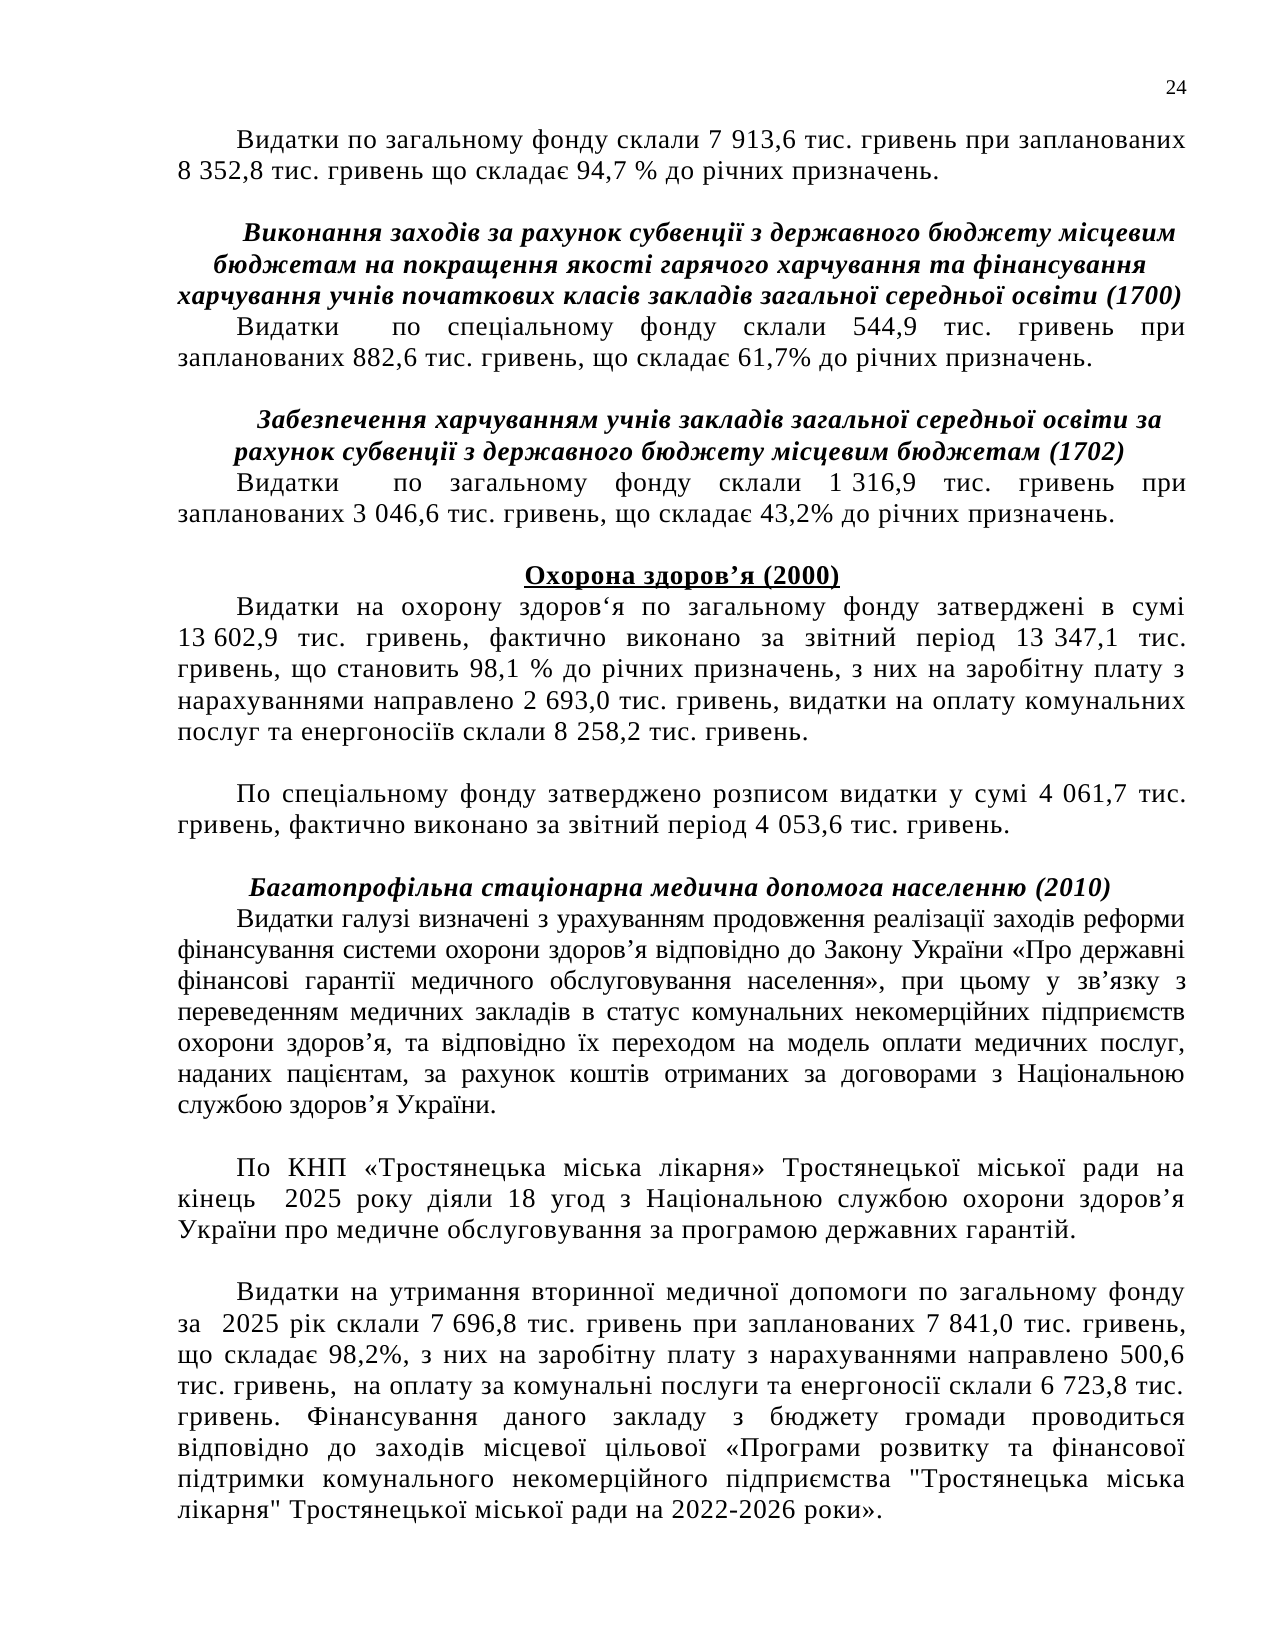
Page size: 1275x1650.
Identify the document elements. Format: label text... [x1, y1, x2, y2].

text Забезпечення харчуванням учнів закладів загальної середньої освіти за рахунок субвенції з державного бюджету місцевим бюджетам (1702) [177, 403, 1186, 466]
text Видатки на утримання вторинної медичної допомоги по загальному фонду за 2025 рік склали 7 696,8 тис. гривень при запланованих 7 841,0 тис. гривень, що складає 98,2%, з них на заробітну плату з нарахуваннями направлено 500,6 тис. гривень, на оплату за комунальні послуги та енергоносії склали 6 723,8 тис. гривень. Фінансування даного закладу з бюджету громади проводиться відповідно до заходів місцевої цільової «Програми розвитку та фінансової підтримки комунального некомерційного підприємства "Тростянецька міська лікарня" Тростянецької міської ради на 2022-2026 роки». [177, 1276, 1186, 1525]
text Видатки на охорону здоров‘я по загальному фонду затверджені в сумі 13 602,9 тис. гривень, фактично виконано за звітний період 13 347,1 тис. гривень, що становить 98,1 % до річних призначень, з них на заробітну плату з нарахуваннями направлено 2 693,0 тис. гривень, видатки на оплату комунальних послуг та енергоносіїв склали 8 258,2 тис. гривень. [177, 590, 1186, 746]
text Виконання заходів за рахунок субвенції з державного бюджету місцевим бюджетам на покращення якості гарячого харчування та фінансування харчування учнів початкових класів закладів загальної середньої освіти (1700) [177, 217, 1186, 310]
text Видатки по загальному фонду склали 1 316,9 тис. гривень при запланованих 3 046,6 тис. гривень, що складає 43,2% до річних призначень. [177, 466, 1186, 528]
text Охорона здоров’я (2000) [177, 559, 1186, 590]
text Багатопрофільна стаціонарна медична допомога населенню (2010) [177, 871, 1186, 902]
text Видатки галузі визначені з урахуванням продовження реалізації заходів реформи фінансування системи охорони здоров’я відповідно до Закону України «Про державні фінансові гарантії медичного обслуговування населення», при цьому у зв’язку з переведенням медичних закладів в статус комунальних некомерційних підприємств охорони здоров’я, та відповідно їх переходом на модель оплати медичних послуг, наданих пацієнтам, за рахунок коштів отриманих за договорами з Національною службою здоров’я України. [177, 902, 1186, 1120]
text Видатки по загальному фонду склали 7 913,6 тис. гривень при запланованих 8 352,8 тис. гривень що складає 94,7 % до річних призначень. [177, 123, 1186, 185]
text По спеціальному фонду затверджено розписом видатки у сумі 4 061,7 тис. гривень, фактично виконано за звітний період 4 053,6 тис. гривень. [177, 777, 1186, 839]
text По КНП «Тростянецька міська лікарня» Тростянецької міської ради на кінець 2025 року діяли 18 угод з Національною службою охорони здоров’я України про медичне обслуговування за програмою державних гарантій. [177, 1151, 1186, 1244]
text Видатки по спеціальному фонду склали 544,9 тис. гривень при запланованих 882,6 тис. гривень, що складає 61,7% до річних призначень. [177, 310, 1186, 372]
